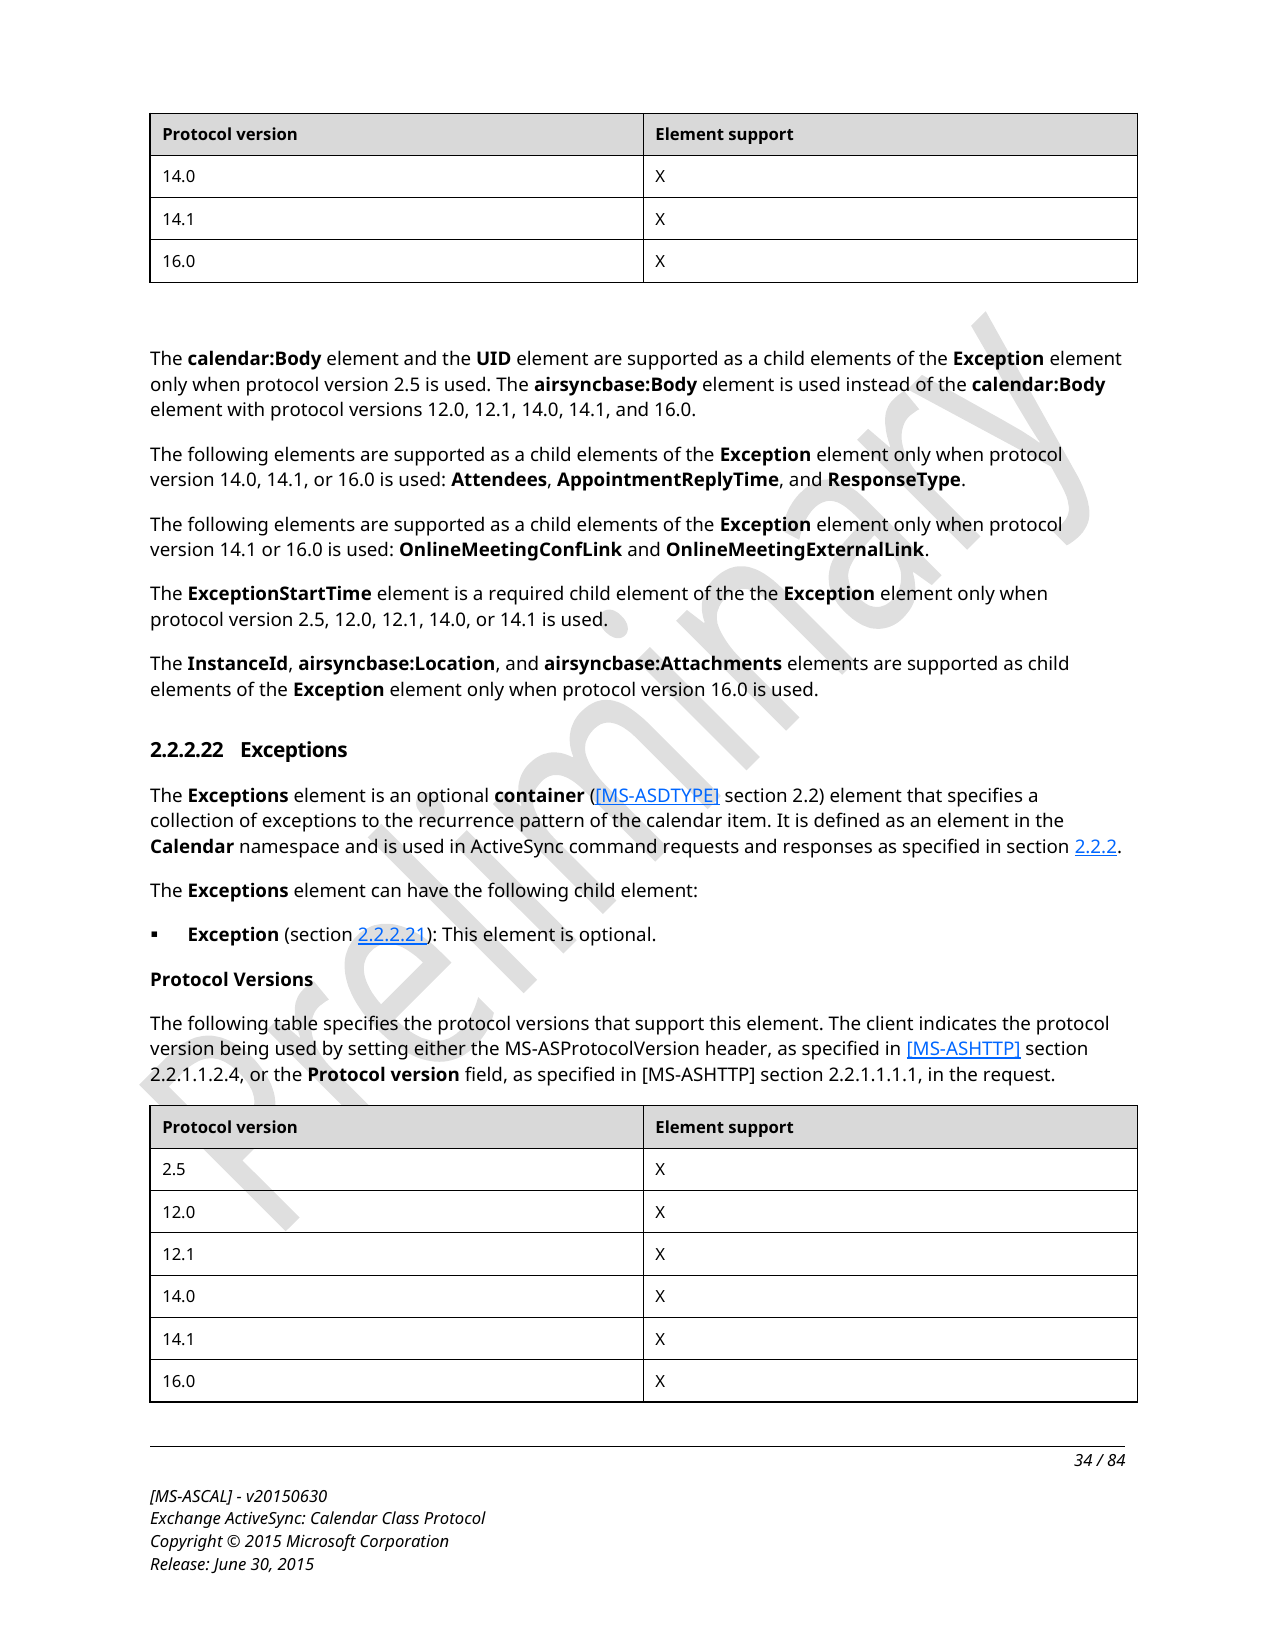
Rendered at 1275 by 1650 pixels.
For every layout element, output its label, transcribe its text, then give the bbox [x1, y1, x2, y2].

text The following elements are supported as a child elements of the Exception element only when protocol version 14.0, 14.1, or 16.0 is used: Attendees, AppointmentReplyTime, and ResponseType. [150, 441, 1125, 492]
text The following table specifies the protocol versions that support this element. The client indicates the protocol version being used by setting either the MS-ASProtocolVersion header, as specified in [MS-ASHTTP] section 2.2.1.1.2.4, or the Protocol version field, as specified in [MS-ASHTTP] section 2.2.1.1.1.1, in the request. [150, 1010, 1125, 1087]
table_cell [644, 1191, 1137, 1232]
text The InstanceId, airsyncbase:Location, and airsyncbase:Attachments elements are supported as child elements of the Exception element only when protocol version 16.0 is used. [150, 650, 1125, 701]
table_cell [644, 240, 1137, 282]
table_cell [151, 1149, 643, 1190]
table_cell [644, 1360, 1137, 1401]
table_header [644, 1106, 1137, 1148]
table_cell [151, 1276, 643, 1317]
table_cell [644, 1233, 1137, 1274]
text The Exceptions element is an optional container ([MS-ASDTYPE] section 2.2) element that specifies a collection of exceptions to the recurrence pattern of the calendar item. It is defined as an element in the Calendar namespace and is used in ActiveSync command requests and responses as specified in section 2.2.2. [150, 782, 1125, 858]
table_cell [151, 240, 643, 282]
subtitle Exceptions [150, 735, 1125, 763]
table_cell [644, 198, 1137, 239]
text The calendar:Body element and the UID element are supported as a child elements of the Exception element only when protocol version 2.5 is used. The airsyncbase:Body element is used instead of the calendar:Body element with protocol versions 12.0, 12.1, 14.0, 14.1, and 16.0. [150, 346, 1125, 422]
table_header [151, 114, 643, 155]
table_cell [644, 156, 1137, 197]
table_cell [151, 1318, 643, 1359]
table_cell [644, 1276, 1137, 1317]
text The Exceptions element can have the following child element: [150, 877, 1125, 903]
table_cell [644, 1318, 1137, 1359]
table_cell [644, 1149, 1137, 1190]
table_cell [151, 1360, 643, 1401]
text The following elements are supported as a child elements of the Exception element only when protocol version 14.1 or 16.0 is used: OnlineMeetingConfLink and OnlineMeetingExternalLink. [150, 511, 1125, 562]
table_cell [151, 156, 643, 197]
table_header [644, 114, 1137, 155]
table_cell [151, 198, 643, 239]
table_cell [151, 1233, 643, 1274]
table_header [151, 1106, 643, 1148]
list Exception (section 2.2.2.21): This element is optional. [150, 922, 1125, 947]
text The ExceptionStartTime element is a required child element of the the Exception element only when protocol version 2.5, 12.0, 12.1, 14.0, or 14.1 is used. [150, 581, 1125, 632]
text Protocol Versions [150, 966, 1125, 991]
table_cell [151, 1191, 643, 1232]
